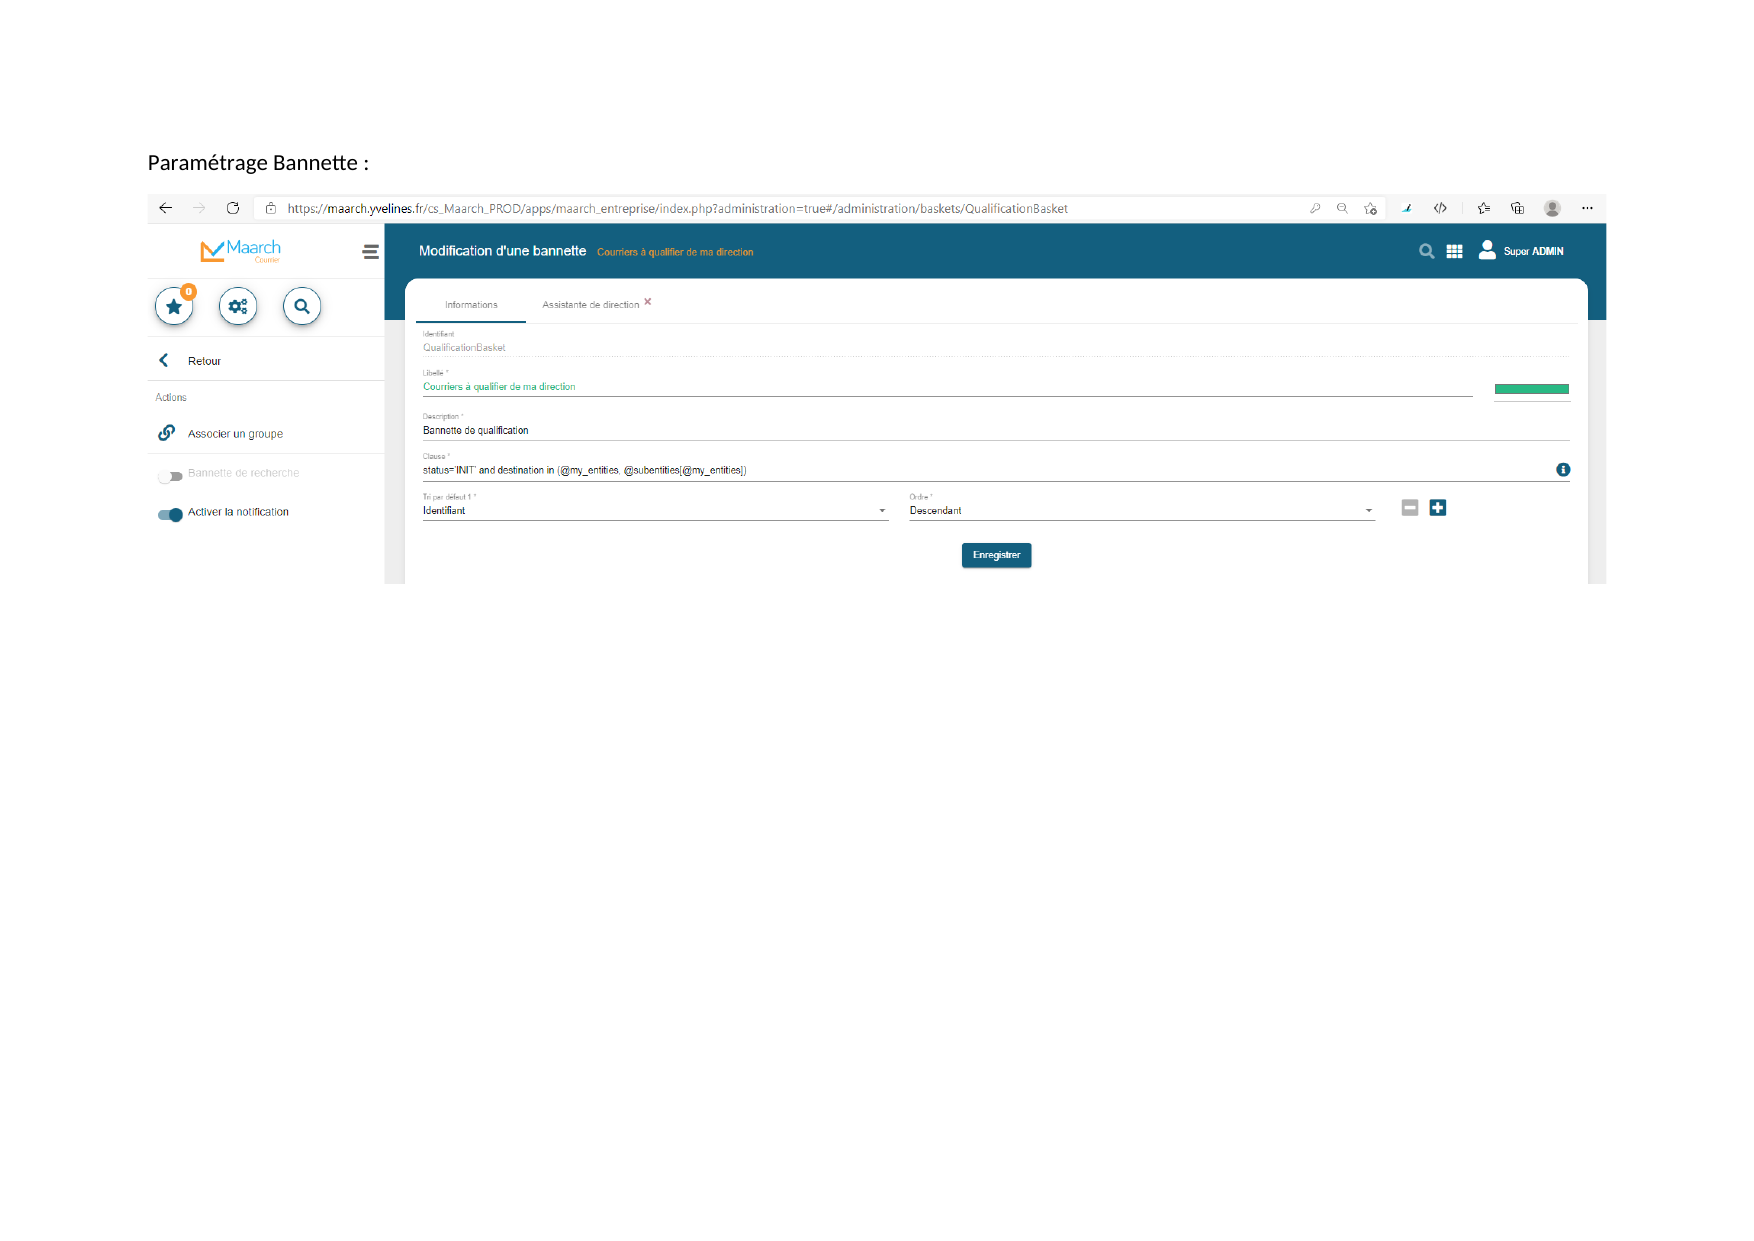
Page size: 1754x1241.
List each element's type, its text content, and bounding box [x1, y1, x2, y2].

text Paramétrage Bannette : [148, 148, 1606, 176]
picture [147, 194, 1607, 584]
